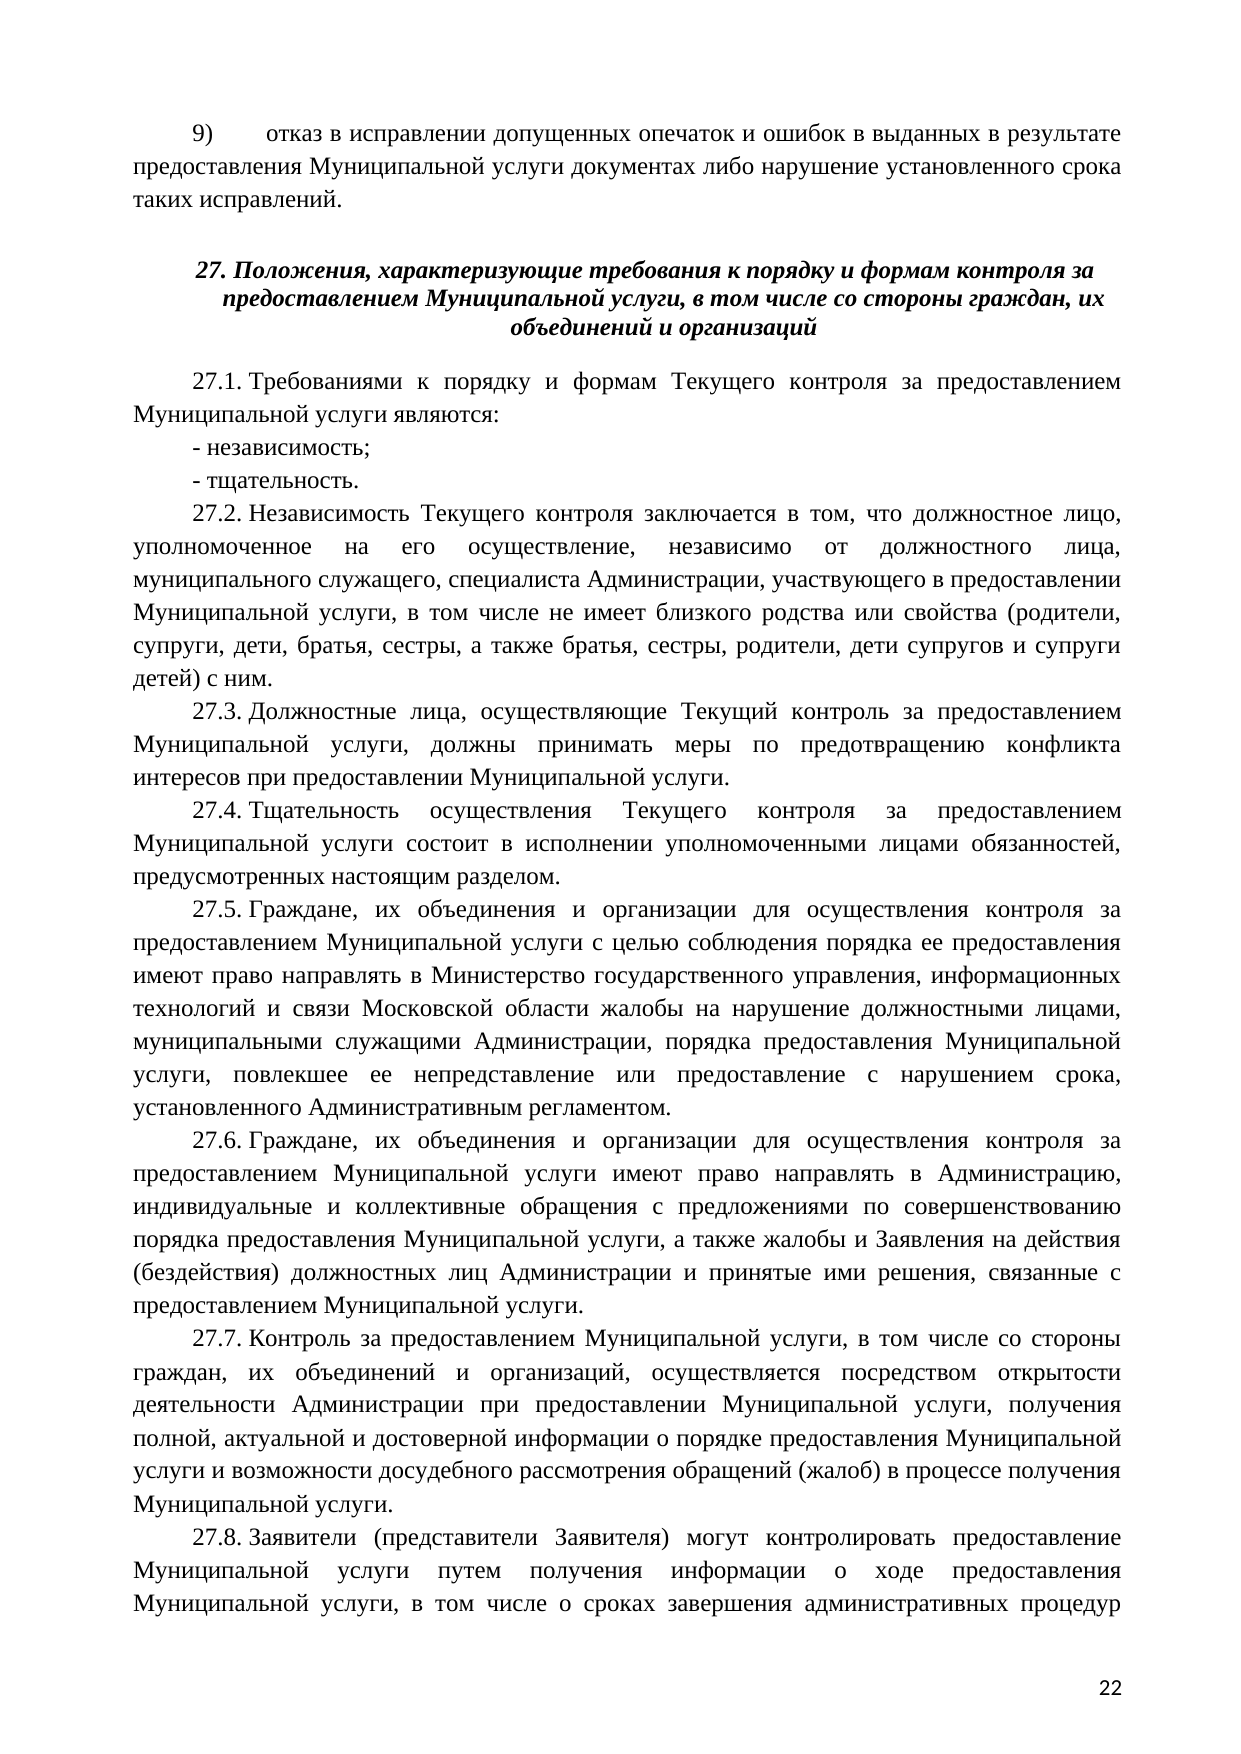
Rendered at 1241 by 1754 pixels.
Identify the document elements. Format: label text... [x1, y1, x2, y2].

text Контроль за предоставлением Муниципальной услуги, в том числе со стороны граждан, их объединений и организаций, осуществляется посредством открытости деятельности Администрации при предоставлении Муниципальной услуги, получения полной, актуальной и достоверной информации о порядке предоставления Муниципальной услуги и возможности досудебного рассмотрения обращений (жалоб) в процессе получения Муниципальной услуги. [133, 1323, 1122, 1517]
text Требованиями к порядку и формам Текущего контроля за предоставлением Муниципальной услуги являются: [133, 366, 1122, 428]
text Должностные лица, осуществляющие Текущий контроль за предоставлением Муниципальной услуги, должны принимать меры по предотвращению конфликта интересов при предоставлении Муниципальной услуги. [133, 696, 1122, 791]
list - тщательность. [133, 465, 1122, 494]
text Тщательность осуществления Текущего контроля за предоставлением Муниципальной услуги состоит в исполнении уполномоченными лицами обязанностей, предусмотренных настоящим разделом. [133, 795, 1122, 890]
list - независимость; [133, 432, 1122, 461]
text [133, 1522, 1122, 1616]
text Граждане, их объединения и организации для осуществления контроля за предоставлением Муниципальной услуги имеют право направлять в Администрацию, индивидуальные и коллективные обращения с предложениями по совершенствованию порядка предоставления Муниципальной услуги, а также жалобы и Заявления на действия (бездействия) должностных лиц Администрации и принятые ими решения, связанные с предоставлением Муниципальной услуги. [133, 1125, 1122, 1319]
list отказ в исправлении допущенных опечаток и ошибок в выданных в результате предоставления Муниципальной услуги документах либо нарушение установленного срока таких исправлений. [133, 118, 1122, 213]
text Положения, характеризующие требования к порядку и формам контроля за предоставлением Муниципальной услуги, в том числе со стороны граждан, их объединений и организаций [170, 255, 1122, 341]
text Граждане, их объединения и организации для осуществления контроля за предоставлением Муниципальной услуги с целью соблюдения порядка ее предоставления имеют право направлять в Министерство государственного управления, информационных технологий и связи Московской области жалобы на нарушение должностными лицами, муниципальными служащими Администрации, порядка предоставления Муниципальной услуги, повлекшее ее непредставление или предоставление с нарушением срока, установленного Административным регламентом. [133, 894, 1122, 1121]
list Независимость Текущего контроля заключается в том, что должностное лицо, уполномоченное на его осуществление, независимо от должностного лица, муниципального служащего, специалиста Администрации, участвующего в предоставлении Муниципальной услуги, в том числе не имеет близкого родства или свойства (родители, супруги, дети, братья, сестры, а также братья, сестры, родители, дети супругов и супруги детей) с ним. [133, 498, 1122, 692]
